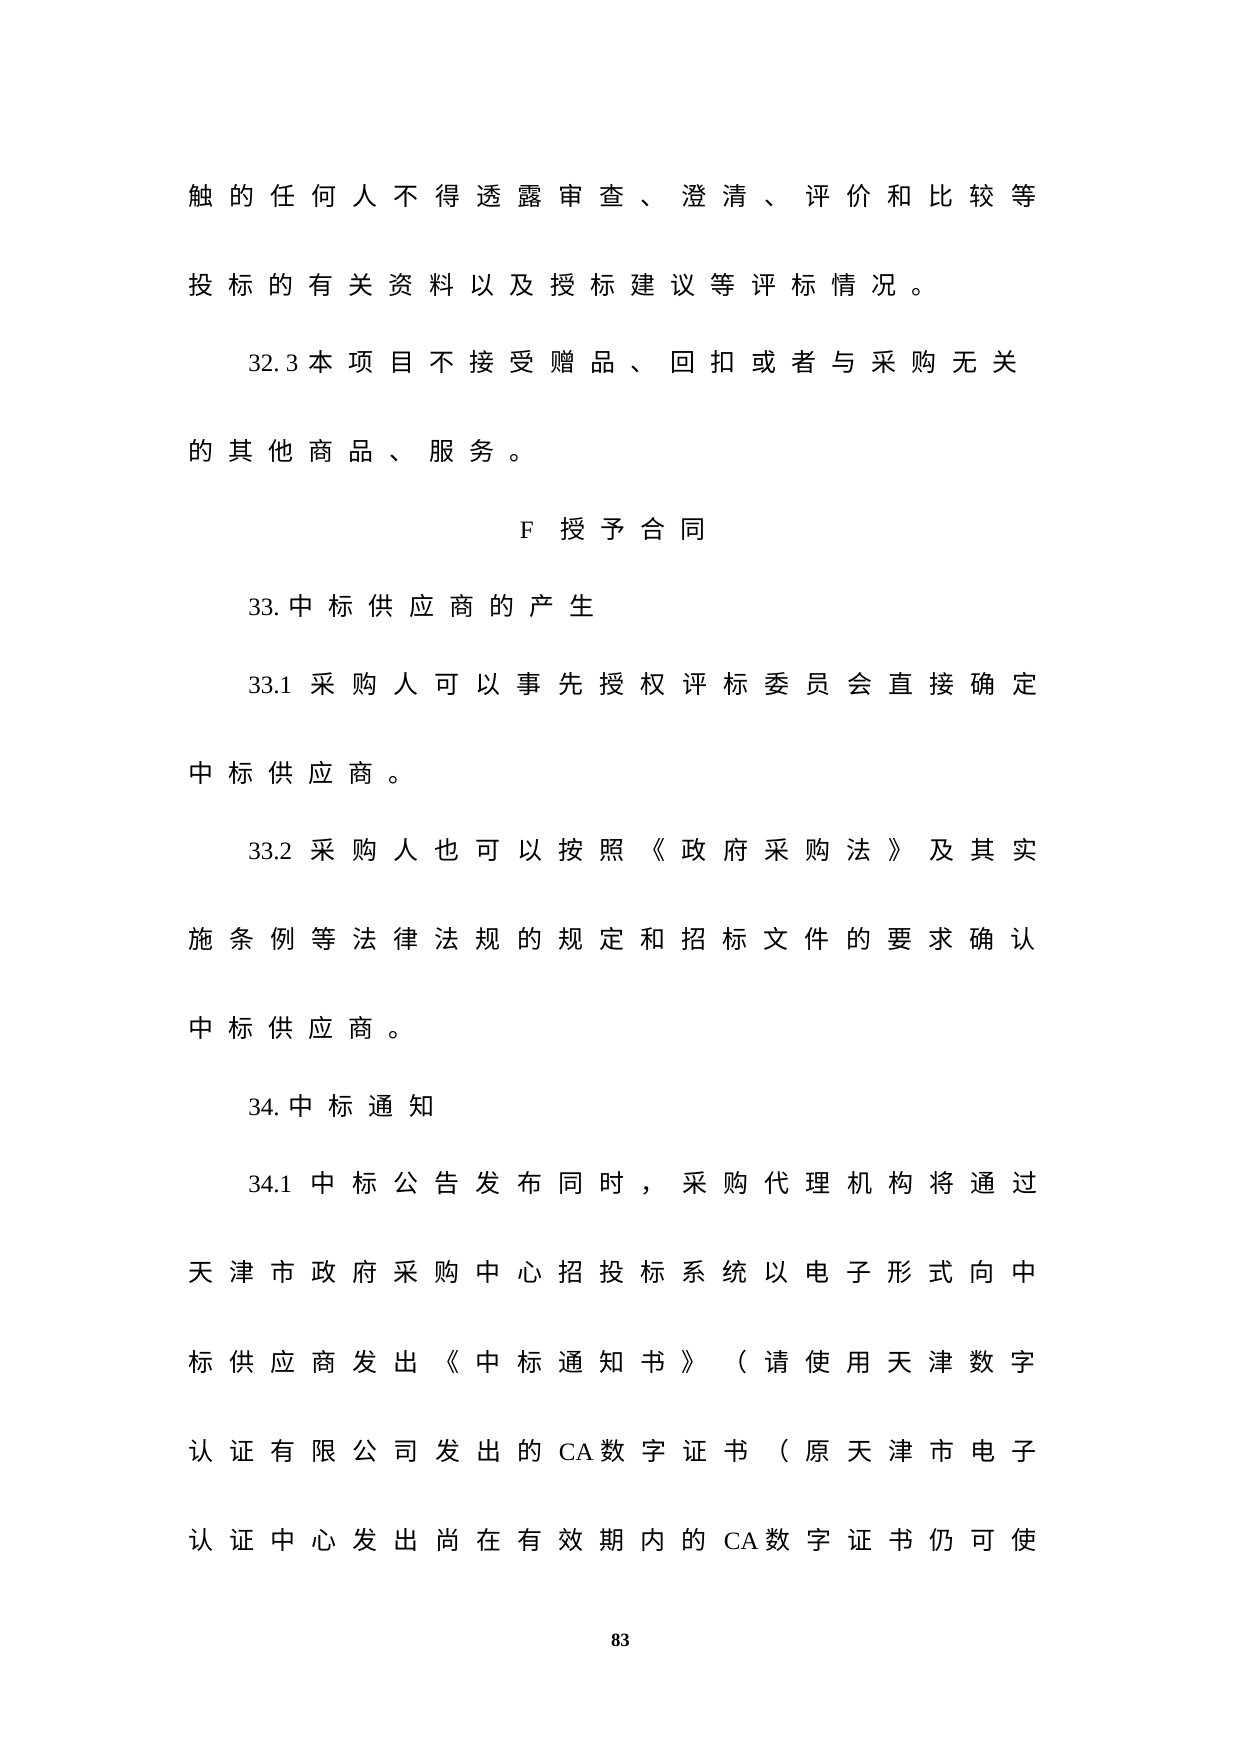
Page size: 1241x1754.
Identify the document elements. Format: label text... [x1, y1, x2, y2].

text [188, 1152, 1052, 1568]
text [188, 164, 1052, 313]
text 33. 中标供应商的产生 [188, 575, 1052, 634]
text F 授予合同 [188, 498, 1052, 557]
text 33.2 采购人也可以按照《政府采购法》及其实施条例等法律法规的规定和招标文件的要求确认中标供应商。 [188, 819, 1052, 1057]
text 32. 3 本项目不接受赠品、回扣或者与采购无关的其他商品、服务。 [188, 331, 1052, 479]
text 33.1 采购人可以事先授权评标委员会直接确定中标供应商。 [188, 653, 1052, 801]
text 34. 中标通知 [188, 1075, 1052, 1134]
